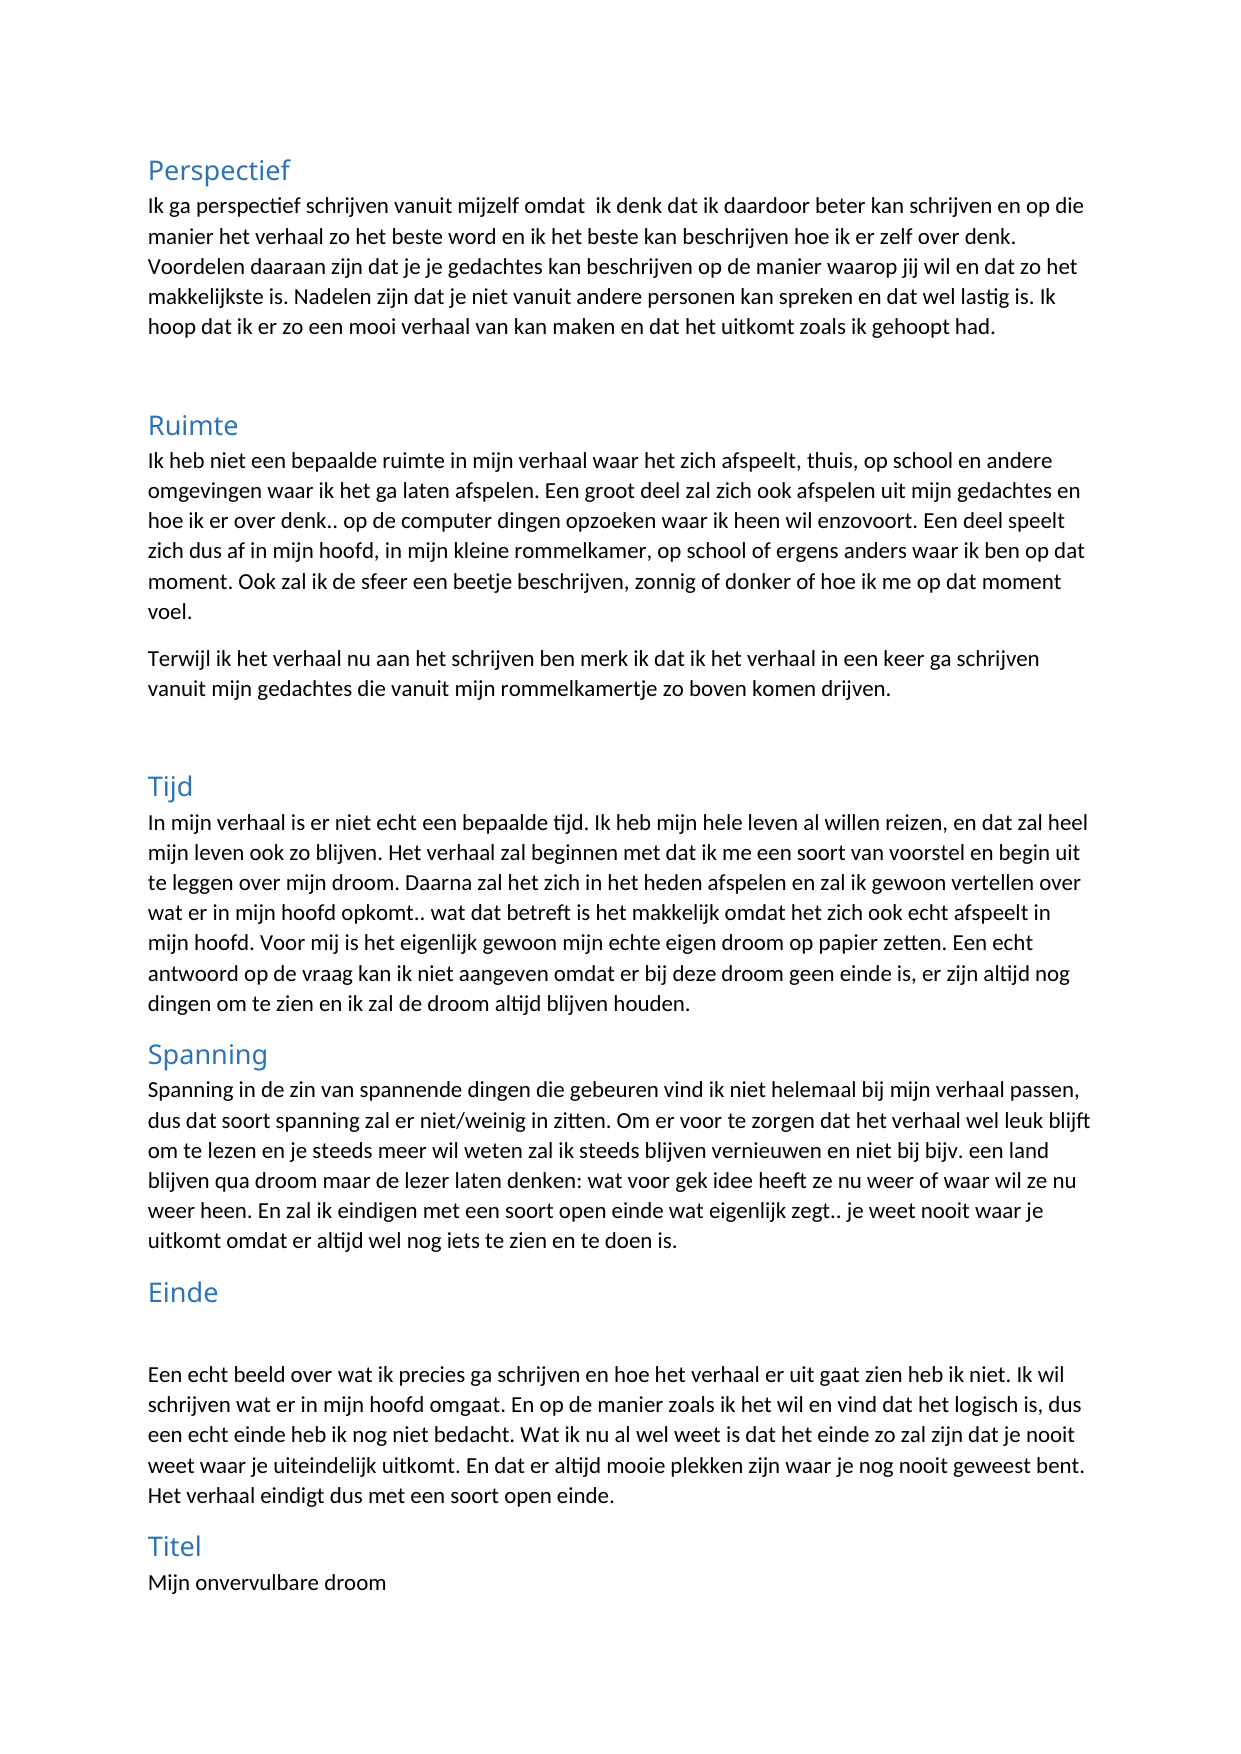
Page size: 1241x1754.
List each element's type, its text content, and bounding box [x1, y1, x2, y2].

subtitle Perspectief [148, 152, 1093, 189]
text Ik ga perspectief schrijven vanuit mijzelf omdat ik denk dat ik daardoor beter kan schrijven en op die manier het verhaal zo het beste word en ik het beste kan beschrijven hoe ik er zelf over denk. Voordelen daaraan zijn dat je je gedachtes kan beschrijven op de manier waarop jij wil en dat zo het makkelijkste is. Nadelen zijn dat je niet vanuit andere personen kan spreken en dat wel lastig is. Ik hoop dat ik er zo een mooi verhaal van kan maken en dat het uitkomt zoals ik gehoopt had. [148, 192, 1093, 340]
subtitle Einde [148, 1273, 1093, 1310]
subtitle Spanning [148, 1036, 1093, 1073]
text In mijn verhaal is er niet echt een bepaalde tijd. Ik heb mijn hele leven al willen reizen, en dat zal heel mijn leven ook zo blijven. Het verhaal zal beginnen met dat ik me een soort van voorstel en begin uit te leggen over mijn droom. Daarna zal het zich in het heden afspelen en zal ik gewoon vertellen over wat er in mijn hoofd opkomt.. wat dat betreft is het makkelijk omdat het zich ook echt afspeelt in mijn hoofd. Voor mij is het eigenlijk gewoon mijn echte eigen droom op papier zetten. Een echt antwoord op de vraag kan ik niet aangeven omdat er bij deze droom geen einde is, er zijn altijd nog dingen om te zien en ik zal de droom altijd blijven houden. [148, 808, 1093, 1017]
text Mijn onvervulbare droom [148, 1568, 1093, 1596]
text Terwijl ik het verhaal nu aan het schrijven ben merk ik dat ik het verhaal in een keer ga schrijven vanuit mijn gedachtes die vanuit mijn rommelkamertje zo boven komen drijven. [148, 644, 1093, 702]
text Spanning in de zin van spannende dingen die gebeuren vind ik niet helemaal bij mijn verhaal passen, dus dat soort spanning zal er niet/weinig in zitten. Om er voor te zorgen dat het verhaal wel leuk blijft om te lezen en je steeds meer wil weten zal ik steeds blijven vernieuwen en niet bij bijv. een land blijven qua droom maar de lezer laten denken: wat voor gek idee heeft ze nu weer of waar wil ze nu weer heen. En zal ik eindigen met een soort open einde wat eigenlijk zegt.. je weet nooit waar je uitkomt omdat er altijd wel nog iets te zien en te doen is. [148, 1076, 1093, 1254]
text Een echt beeld over wat ik precies ga schrijven en hoe het verhaal er uit gaat zien heb ik niet. Ik wil schrijven wat er in mijn hoofd omgaat. En op de manier zoals ik het wil en vind dat het logisch is, dus een echt einde heb ik nog niet bedacht. Wat ik nu al wel weet is dat het einde zo zal zijn dat je nooit weet waar je uiteindelijk uitkomt. En dat er altijd mooie plekken zijn waar je nog nooit geweest bent. Het verhaal eindigt dus met een soort open einde. [148, 1360, 1093, 1509]
subtitle Titel [148, 1528, 1093, 1565]
subtitle Ruimte [148, 406, 1093, 443]
text Ik heb niet een bepaalde ruimte in mijn verhaal waar het zich afspeelt, thuis, op school en andere omgevingen waar ik het ga laten afspelen. Een groot deel zal zich ook afspelen uit mijn gedachtes en hoe ik er over denk.. op de computer dingen opzoeken waar ik heen wil enzovoort. Een deel speelt zich dus af in mijn hoofd, in mijn kleine rommelkamer, op school of ergens anders waar ik ben op dat moment. Ook zal ik de sfeer een beetje beschrijven, zonnig of donker of hoe ik me op dat moment voel. [148, 446, 1093, 625]
subtitle Tijd [148, 768, 1093, 805]
